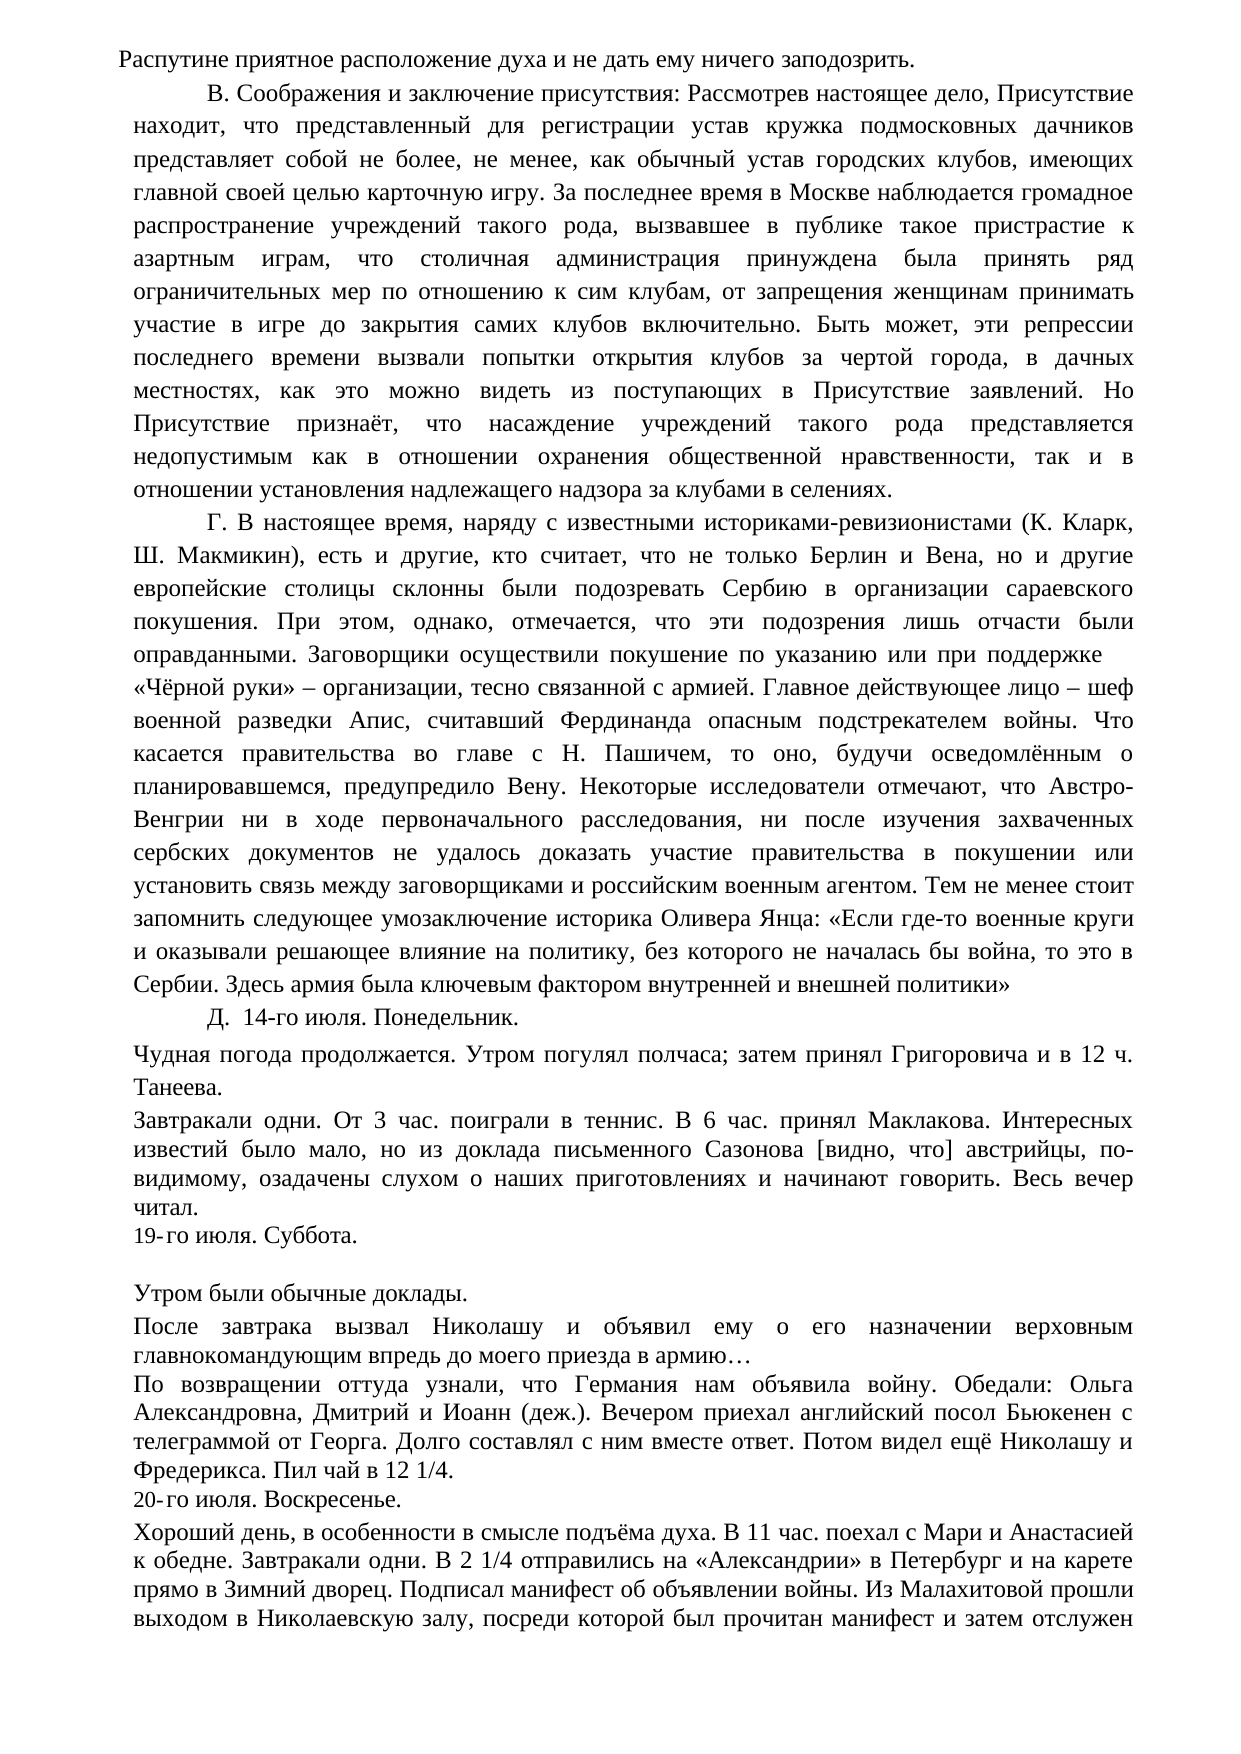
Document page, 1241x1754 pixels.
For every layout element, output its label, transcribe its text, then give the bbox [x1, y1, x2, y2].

text Г. В настоящее время, наряду с известными историками-ревизионистами (К. Кларк, Ш. Макмикин), есть и другие, кто считает, что не только Берлин и Вена, но и другие европейские столицы склонны были подозревать Сербию в организации сараевского покушения. При этом, однако, отмечается, что эти подозрения лишь отчасти были оправданными. Заговорщики осуществили покушение по указанию или при поддержке [133, 507, 1134, 668]
text По возвращении оттуда узнали, что Германия нам объявила войну. Обедали: Ольга Александровна, Дмитрий и Иоанн (деж.). Вечером приехал английский посол Бьюкенен с телеграммой от Георга. Долго составлял с ним вместе ответ. Потом видел ещё Николашу и Фредерикса. Пил чай в 12 1/4. [133, 1369, 1134, 1484]
text После завтрака вызвал Николашу и объявил ему о его назначении верховным главнокомандующим впредь до моего приезда в армию… [133, 1311, 1134, 1369]
text Д. 14-го июля. Понедельник. [207, 1002, 1167, 1031]
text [133, 1517, 1135, 1632]
list го июля. Суббота. [133, 1221, 1167, 1249]
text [118, 44, 1135, 73]
list го июля. Воскресенье. [133, 1484, 1167, 1512]
text Утром были обычные доклады. [133, 1278, 1167, 1307]
text «Чёрной руки» – организации, тесно связанной с армией. Главное действующее лицо – шеф военной разведки Апис, считавший Фердинанда опасным подстрекателем войны. Что касается правительства во главе с Н. Пашичем, то оно, будучи осведомлённым о планировавшемся, предупредило Вену. Некоторые исследователи отмечают, что Австро- Венгрии ни в ходе первоначального расследования, ни после изучения захваченных сербских документов не удалось доказать участие правительства в покушении или установить связь между заговорщиками и российским военным агентом. Тем не менее стоит запомнить следующее умозаключение историка Оливера Янца: «Если где-то военные круги и оказывали решающее влияние на политику, без которого не началась бы война, то это в Сербии. Здесь армия была ключевым фактором внутренней и внешней политики» [133, 672, 1135, 998]
text Чудная погода продолжается. Утром погулял полчаса; затем принял Григоровича и в 12 ч. Танеева. [133, 1039, 1134, 1101]
text Завтракали одни. От 3 час. поиграли в теннис. В 6 час. принял Маклакова. Интересных известий было мало, но из доклада письменного Сазонова [видно, что] австрийцы, по- видимому, озадачены слухом о наших приготовлениях и начинают говорить. Весь вечер читал. [133, 1106, 1135, 1221]
text В. Соображения и заключение присутствия: Рассмотрев настоящее дело, Присутствие находит, что представленный для регистрации устав кружка подмосковных дачников представляет собой не более, не менее, как обычный устав городских клубов, имеющих главной своей целью карточную игру. За последнее время в Москве наблюдается громадное распространение учреждений такого рода, вызвавшее в публике такое пристрастие к азартным играм, что столичная администрация принуждена была принять ряд ограничительных мер по отношению к сим клубам, от запрещения женщинам принимать участие в игре до закрытия самих клубов включительно. Быть может, эти репрессии последнего времени вызвали попытки открытия клубов за чертой города, в дачных местностях, как это можно видеть из поступающих в Присутствие заявлений. Но Присутствие признаёт, что насаждение учреждений такого рода представляется недопустимым как в отношении охранения общественной нравственности, так и в отношении установления надлежащего надзора за клубами в селениях. [133, 78, 1135, 503]
